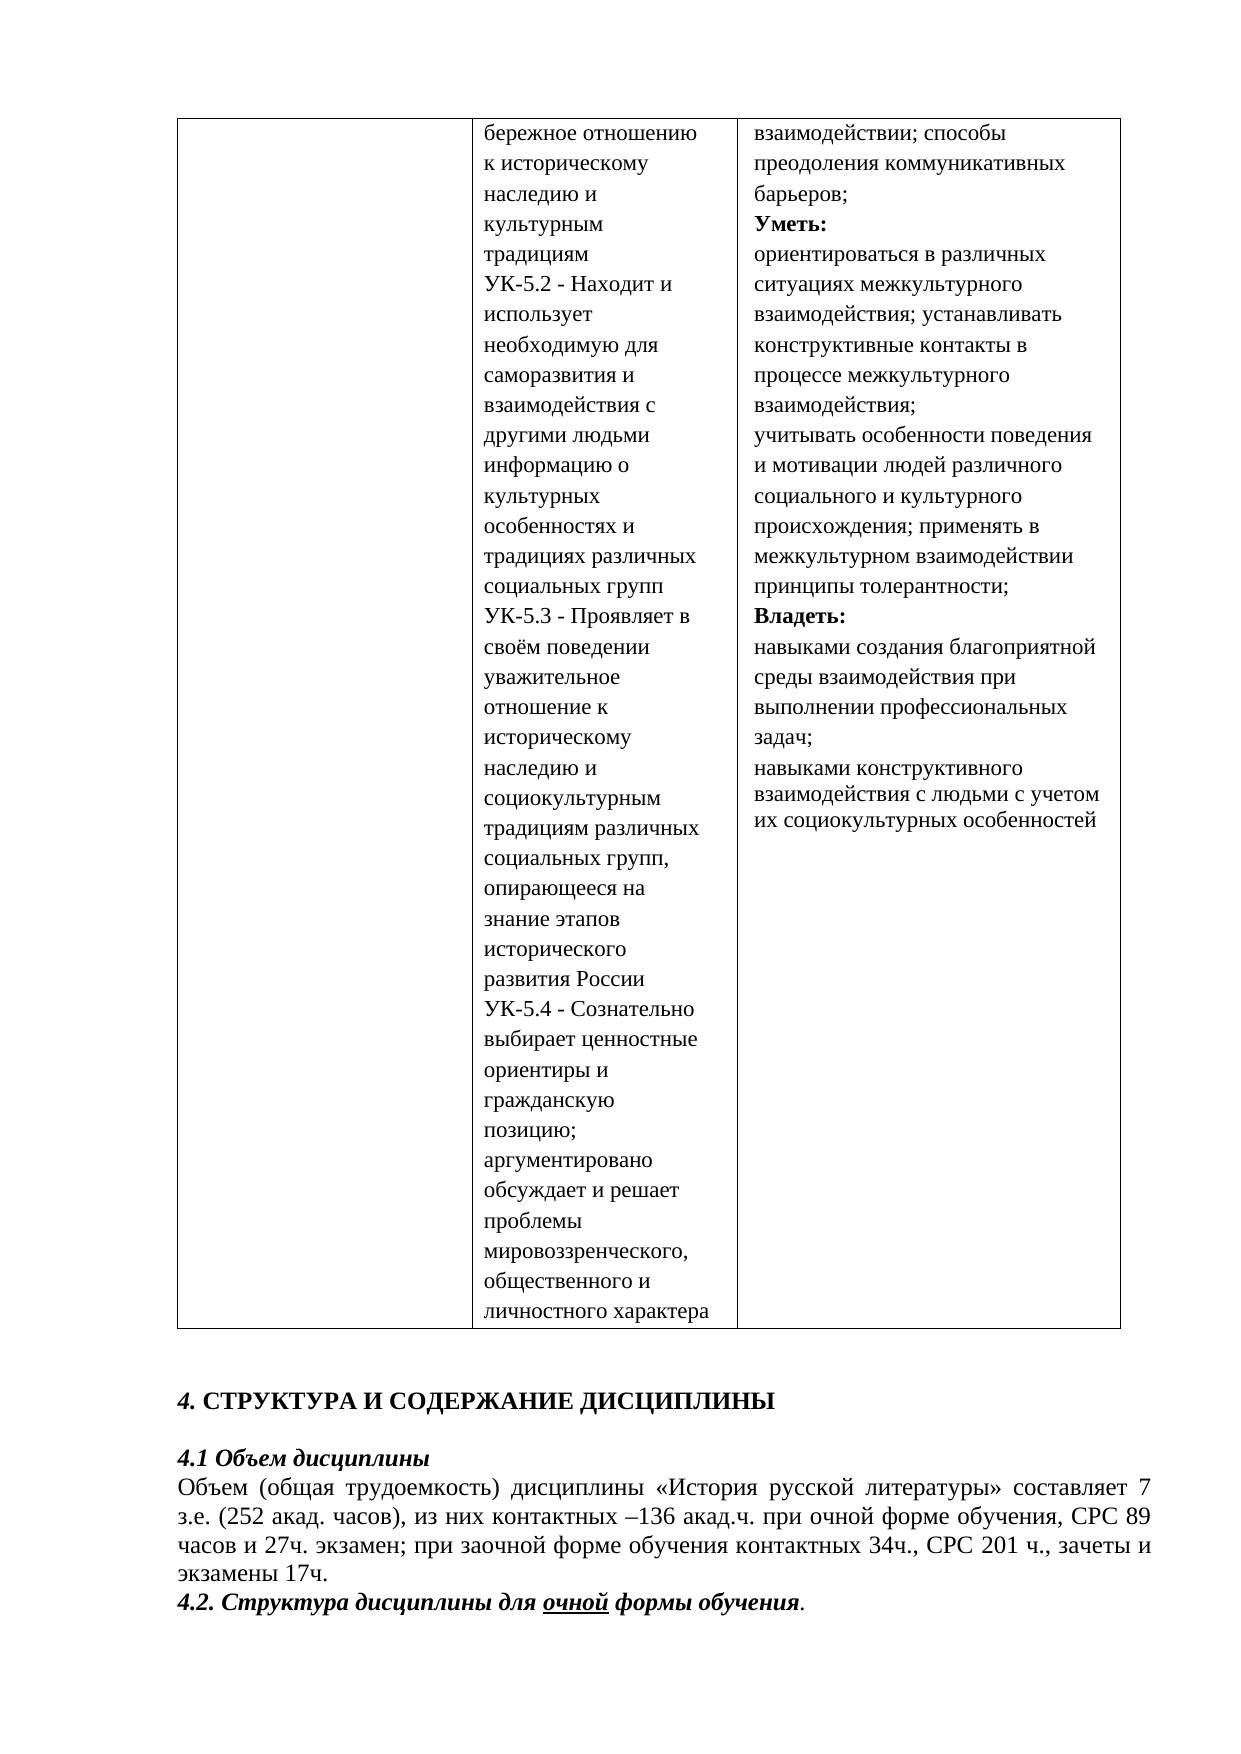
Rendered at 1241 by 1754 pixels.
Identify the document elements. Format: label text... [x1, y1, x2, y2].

text 4. СТРУКТУРА И СОДЕРЖАНИЕ ДИСЦИПЛИНЫ [177, 1386, 1152, 1415]
text 4.2. Структура дисциплины для очной формы обучения. [177, 1587, 1152, 1616]
text 4.1 Объем дисциплины [177, 1443, 1152, 1472]
text Объем (общая трудоемкость) дисциплины «История русской литературы» составляет 7 з.е. (252 акад. часов), из них контактных –136 акад.ч. при очной форме обучения, СРС 89 часов и 27ч. экзамен; при заочной форме обучения контактных 34ч., СРС 201 ч., зачеты и экзамены 17ч. [177, 1472, 1152, 1587]
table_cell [738, 119, 1120, 1327]
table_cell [473, 119, 737, 1327]
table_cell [178, 119, 472, 1327]
